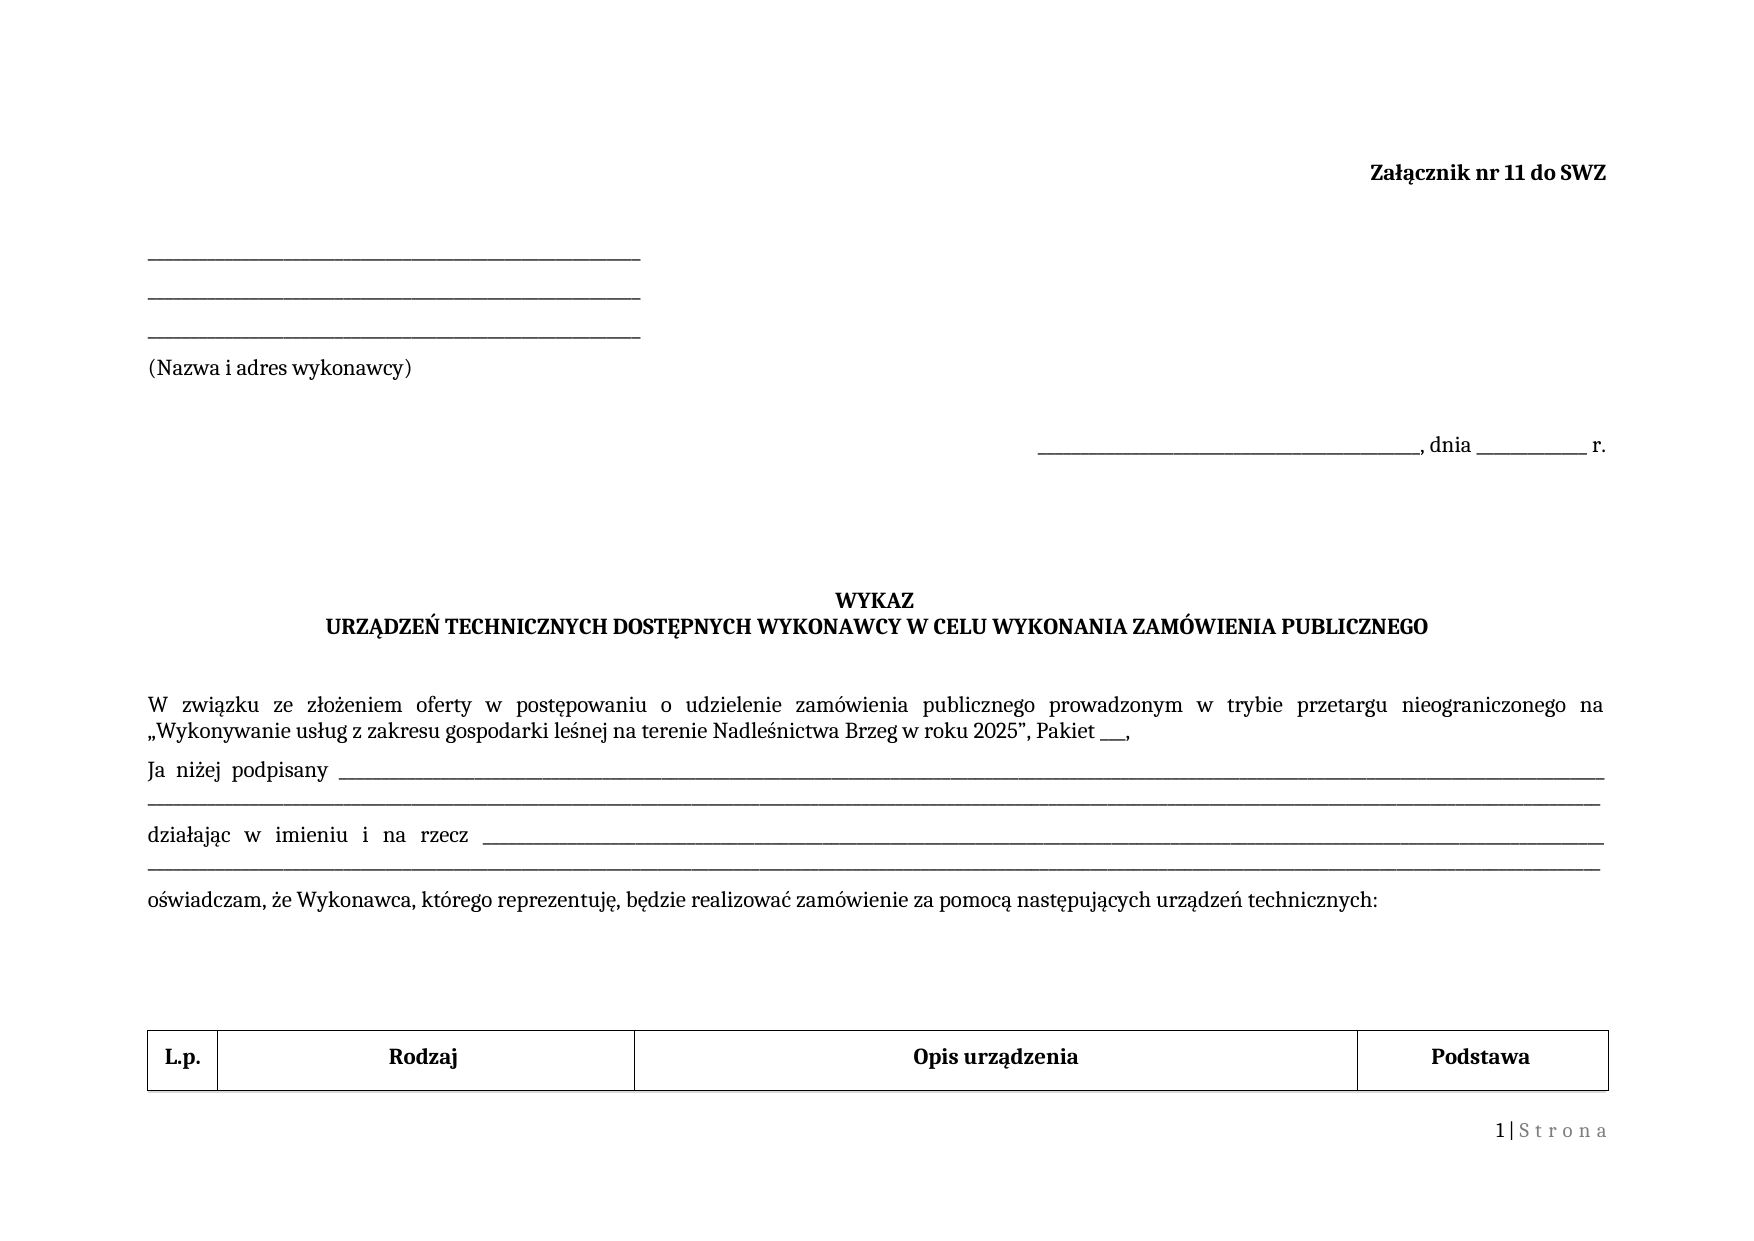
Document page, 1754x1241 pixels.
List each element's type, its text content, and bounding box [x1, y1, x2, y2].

table_header L.p. [148, 1031, 217, 1090]
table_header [1358, 1031, 1608, 1090]
text _____________________________________________, dnia _____________ r. [148, 432, 1606, 458]
text __________________________________________________________ [148, 277, 1606, 303]
text __________________________________________________________ [148, 316, 1606, 342]
table_header Rodzaj urządzenia [218, 1031, 634, 1090]
text W związku ze złożeniem oferty w postępowaniu o udzielenie zamówienia publicznego prowadzonym w trybie przetargu nieograniczonego na „Wykonywanie usług z zakresu gospodarki leśnej na terenie Nadleśnictwa Brzeg w roku 2025”, Pakiet ___, [148, 692, 1606, 744]
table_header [635, 1031, 1357, 1090]
text działając w imieniu i na rzecz ____________________________________________________________________________________________________________________________________ ___________________________________________________________________________________________________________________________________________________________________________ [148, 822, 1606, 875]
text Ja niżej podpisany _____________________________________________________________________________________________________________________________________________________ ___________________________________________________________________________________________________________________________________________________________________________ [148, 757, 1606, 809]
text oświadczam, że Wykonawca, którego reprezentuję, będzie realizować zamówienie za pomocą następujących urządzeń technicznych: [148, 887, 1606, 913]
text __________________________________________________________ [148, 238, 1606, 264]
text (Nazwa i adres wykonawcy) [148, 354, 1606, 381]
text WYKAZ URZĄDZEŃ TECHNICZNYCH DOSTĘPNYCH WYKONAWCY W CELU WYKONANIA ZAMÓWIENIA PUBLICZNEGO [148, 587, 1606, 640]
text Załącznik nr 11 do SWZ [148, 160, 1606, 186]
